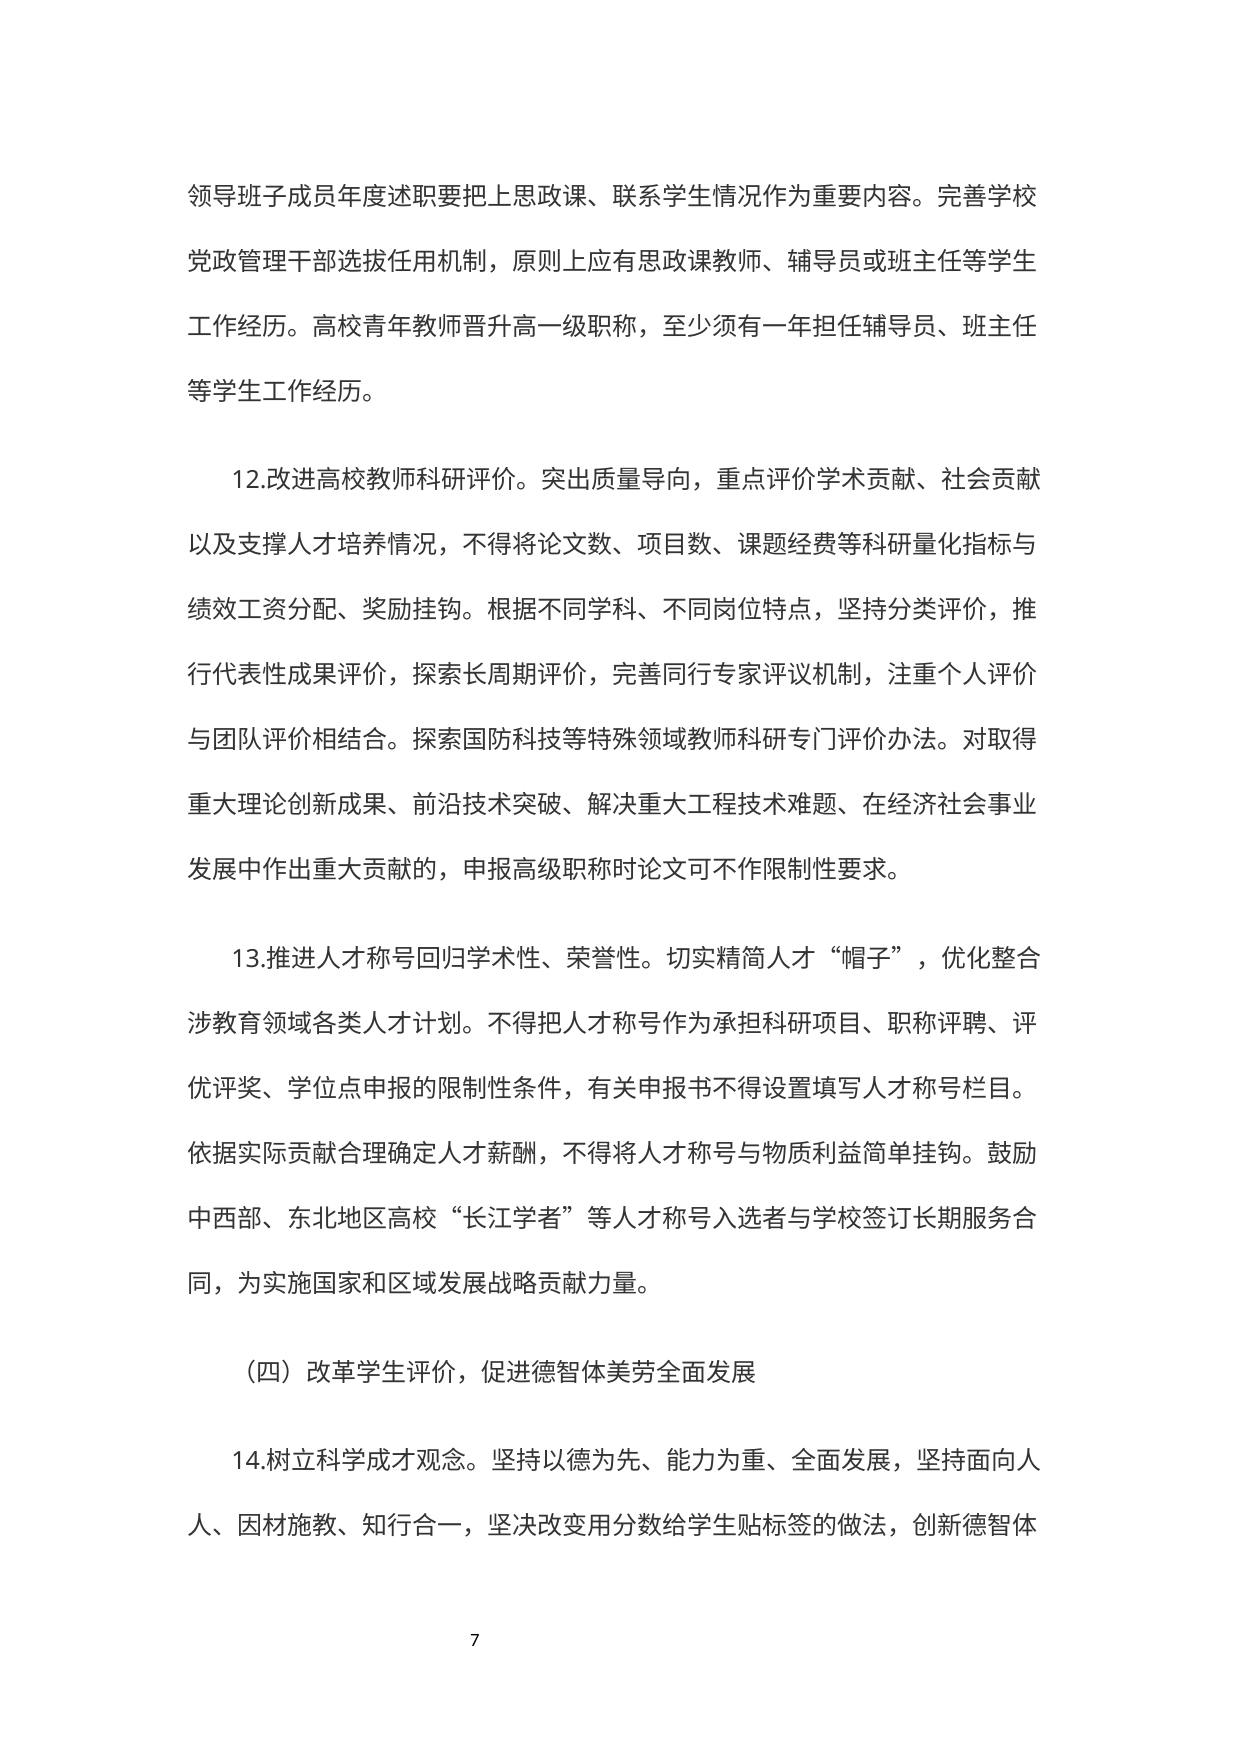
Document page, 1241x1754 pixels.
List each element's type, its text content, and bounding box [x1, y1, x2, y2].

text （四）改革学生评价，促进德智体美劳全面发展 [187, 1338, 1053, 1403]
text 13.推进人才称号回归学术性、荣誉性。切实精简人才“帽子”，优化整合涉教育领域各类人才计划。不得把人才称号作为承担科研项目、职称评聘、评优评奖、学位点申报的限制性条件，有关申报书不得设置填写人才称号栏目。依据实际贡献合理确定人才薪酬，不得将人才称号与物质利益简单挂钩。鼓励中西部、东北地区高校“长江学者”等人才称号入选者与学校签订长期服务合同，为实施国家和区域发展战略贡献力量。 [187, 924, 1053, 1314]
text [187, 1426, 1053, 1556]
text 12.改进高校教师科研评价。突出质量导向，重点评价学术贡献、社会贡献以及支撑人才培养情况，不得将论文数、项目数、课题经费等科研量化指标与绩效工资分配、奖励挂钩。根据不同学科、不同岗位特点，坚持分类评价，推行代表性成果评价，探索长周期评价，完善同行专家评议机制，注重个人评价与团队评价相结合。探索国防科技等特殊领域教师科研专门评价办法。对取得重大理论创新成果、前沿技术突破、解决重大工程技术难题、在经济社会事业发展中作出重大贡献的，申报高级职称时论文可不作限制性要求。 [187, 446, 1053, 901]
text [187, 162, 1053, 422]
